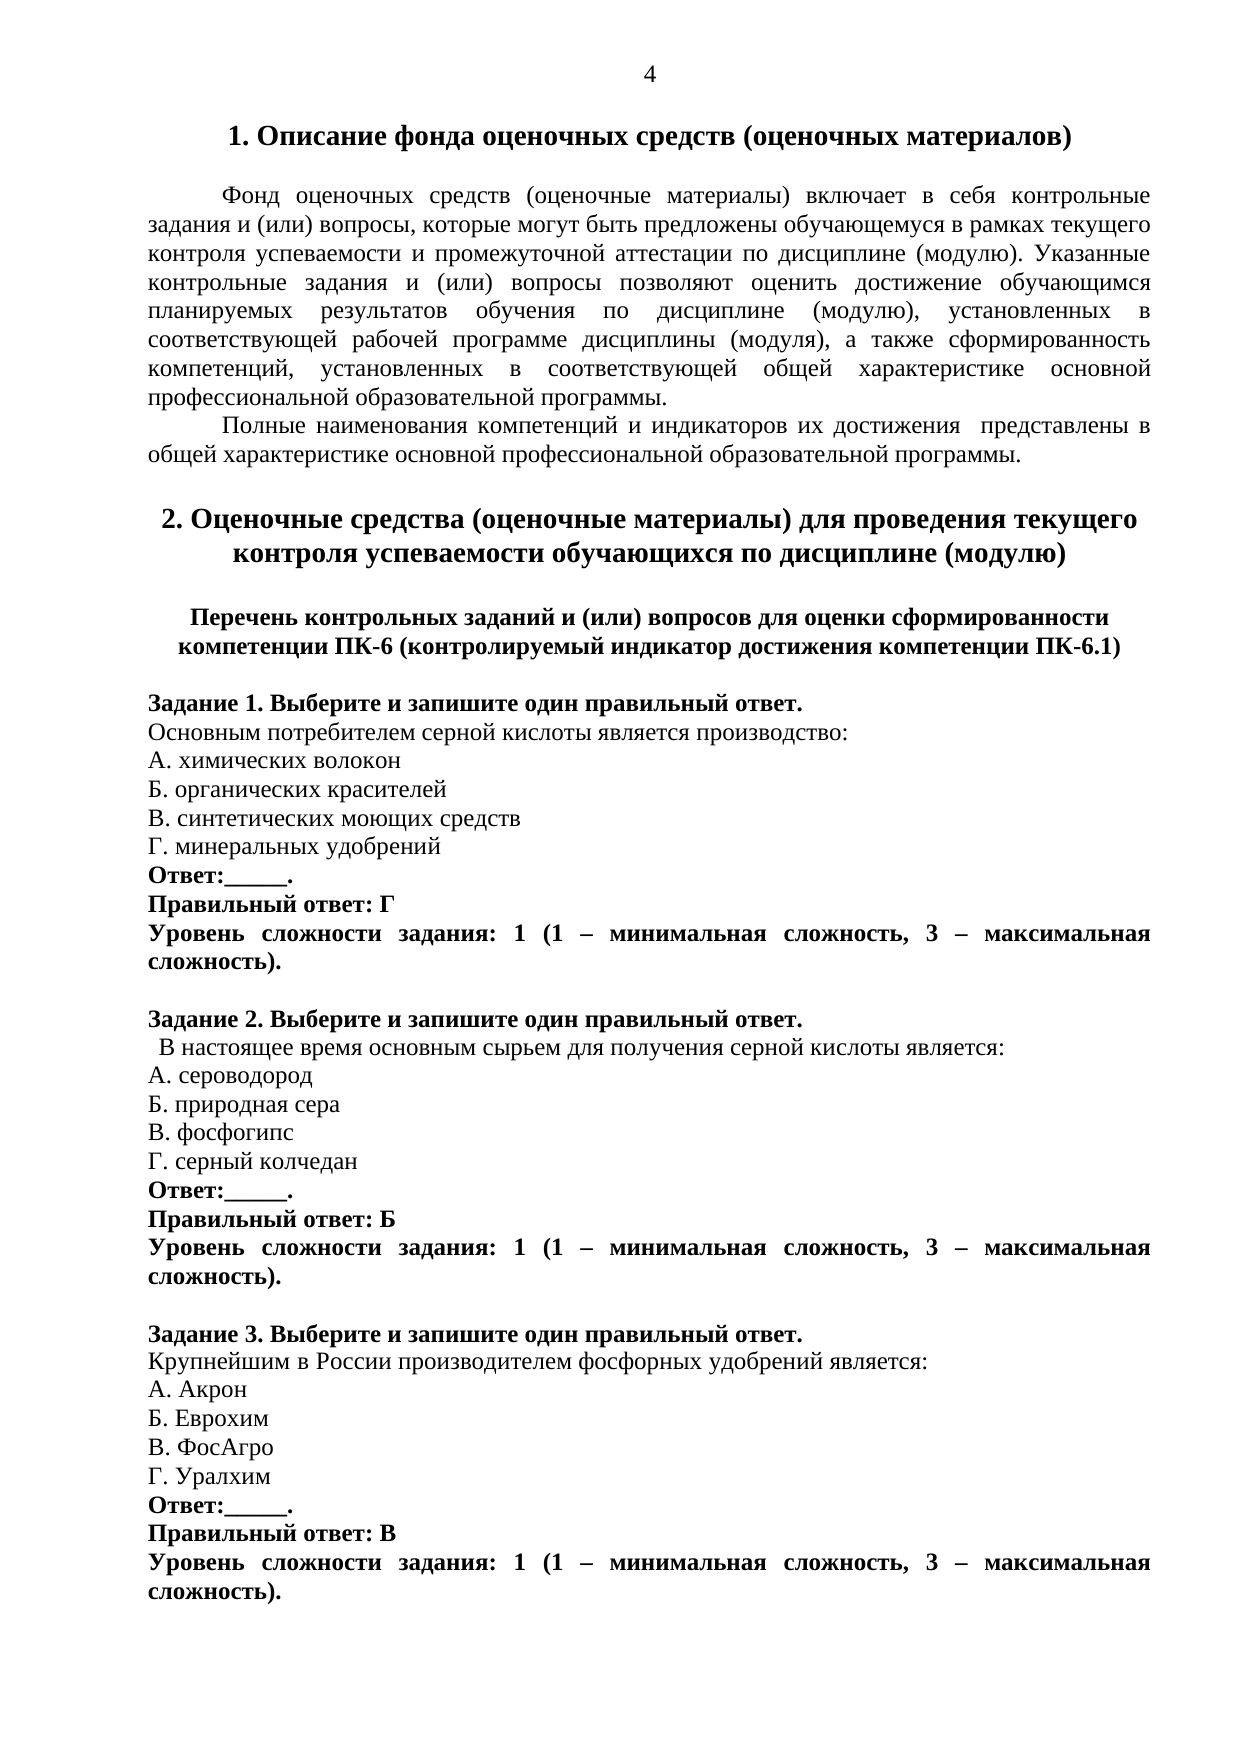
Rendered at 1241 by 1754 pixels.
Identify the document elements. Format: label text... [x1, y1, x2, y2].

text Ответ:_____. [148, 860, 1152, 889]
text Полные наименования компетенций и индикаторов их достижения представлены в общей характеристике основной профессиональной образовательной программы. [148, 410, 1152, 468]
text Г. Уралхим [148, 1461, 1152, 1490]
text Перечень контрольных заданий и (или) вопросов для оценки сформированности компетенции ПК-6 (контролируемый индикатор достижения компетенции ПК-6.1) [148, 602, 1152, 659]
text В. фосфогипс [148, 1117, 1154, 1146]
text Уровень сложности задания: 1 (1 – минимальная сложность, 3 – максимальная сложность). [148, 1547, 1152, 1605]
text Г. минеральных удобрений [148, 831, 1154, 860]
text Задание 2. Выберите и запишите один правильный ответ. [148, 1004, 1152, 1033]
text В настоящее время основным сырьем для получения серной кислоты является: [158, 1033, 1154, 1061]
text Фонд оценочных средств (оценочные материалы) включает в себя контрольные задания и (или) вопросы, которые могут быть предложены обучающемуся в рамках текущего контроля успеваемости и промежуточной аттестации по дисциплине (модулю). Указанные контрольные задания и (или) вопросы позволяют оценить достижение обучающимся планируемых результатов обучения по дисциплине (модулю), установленных в соответствующей рабочей программе дисциплины (модуля), а также сформированность компетенций, установленных в соответствующей общей характеристике основной профессиональной образовательной программы. [148, 180, 1152, 410]
text Правильный ответ: Г [148, 889, 1152, 918]
text А. сероводород [148, 1061, 1154, 1089]
text Б. Еврохим [148, 1403, 1154, 1432]
text Правильный ответ: В [148, 1518, 1152, 1547]
text Правильный ответ: Б [148, 1204, 1152, 1232]
text В. синтетических моющих средств [148, 803, 1154, 831]
text Ответ:_____. [148, 1175, 1152, 1204]
text А. Акрон [148, 1375, 1154, 1403]
text Уровень сложности задания: 1 (1 – минимальная сложность, 3 – максимальная сложность). [148, 1232, 1152, 1290]
text Г. серный колчедан [148, 1146, 1152, 1175]
text Задание 1. Выберите и запишите один правильный ответ. [148, 688, 1152, 717]
text Задание 3. Выберите и запишите один правильный ответ. [148, 1319, 1152, 1347]
text 2. Оценочные средства (оценочные материалы) для проведения текущего контроля успеваемости обучающихся по дисциплине (модулю) [148, 501, 1152, 568]
text Крупнейшим в России производителем фосфорных удобрений является: [148, 1347, 1154, 1375]
text Основным потребителем серной кислоты является производство: [148, 717, 1152, 746]
text Б. органических красителей [148, 774, 1154, 803]
text Б. природная сера [148, 1089, 1154, 1117]
text А. химических волокон [148, 746, 1154, 774]
text В. ФосАгро [148, 1432, 1154, 1461]
text 1. Описание фонда оценочных средств (оценочных материалов) [148, 118, 1152, 152]
text Уровень сложности задания: 1 (1 – минимальная сложность, 3 – максимальная сложность). [148, 918, 1152, 975]
text Ответ:_____. [148, 1490, 1152, 1518]
